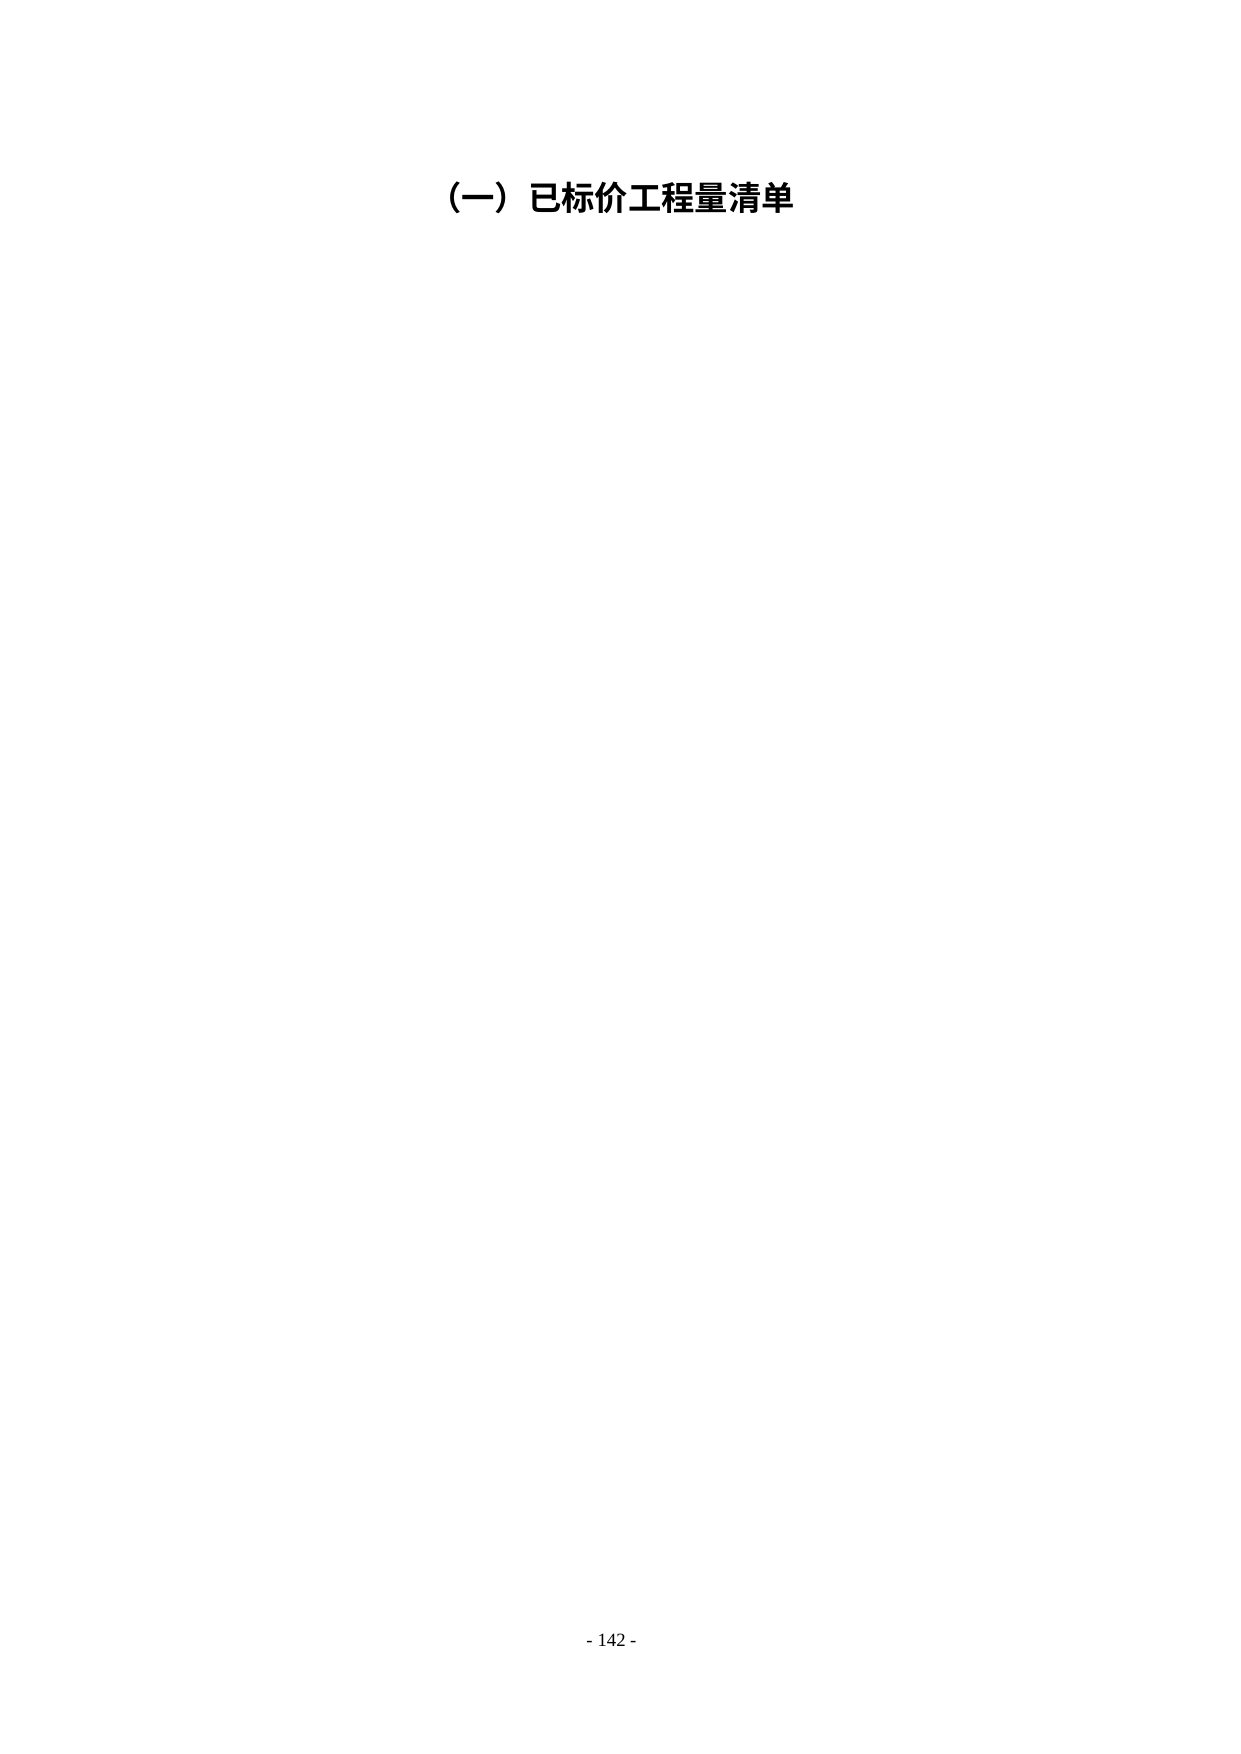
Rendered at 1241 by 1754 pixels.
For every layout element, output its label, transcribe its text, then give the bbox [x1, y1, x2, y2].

subtitle （一）已标价工程量清单 [118, 163, 1104, 228]
